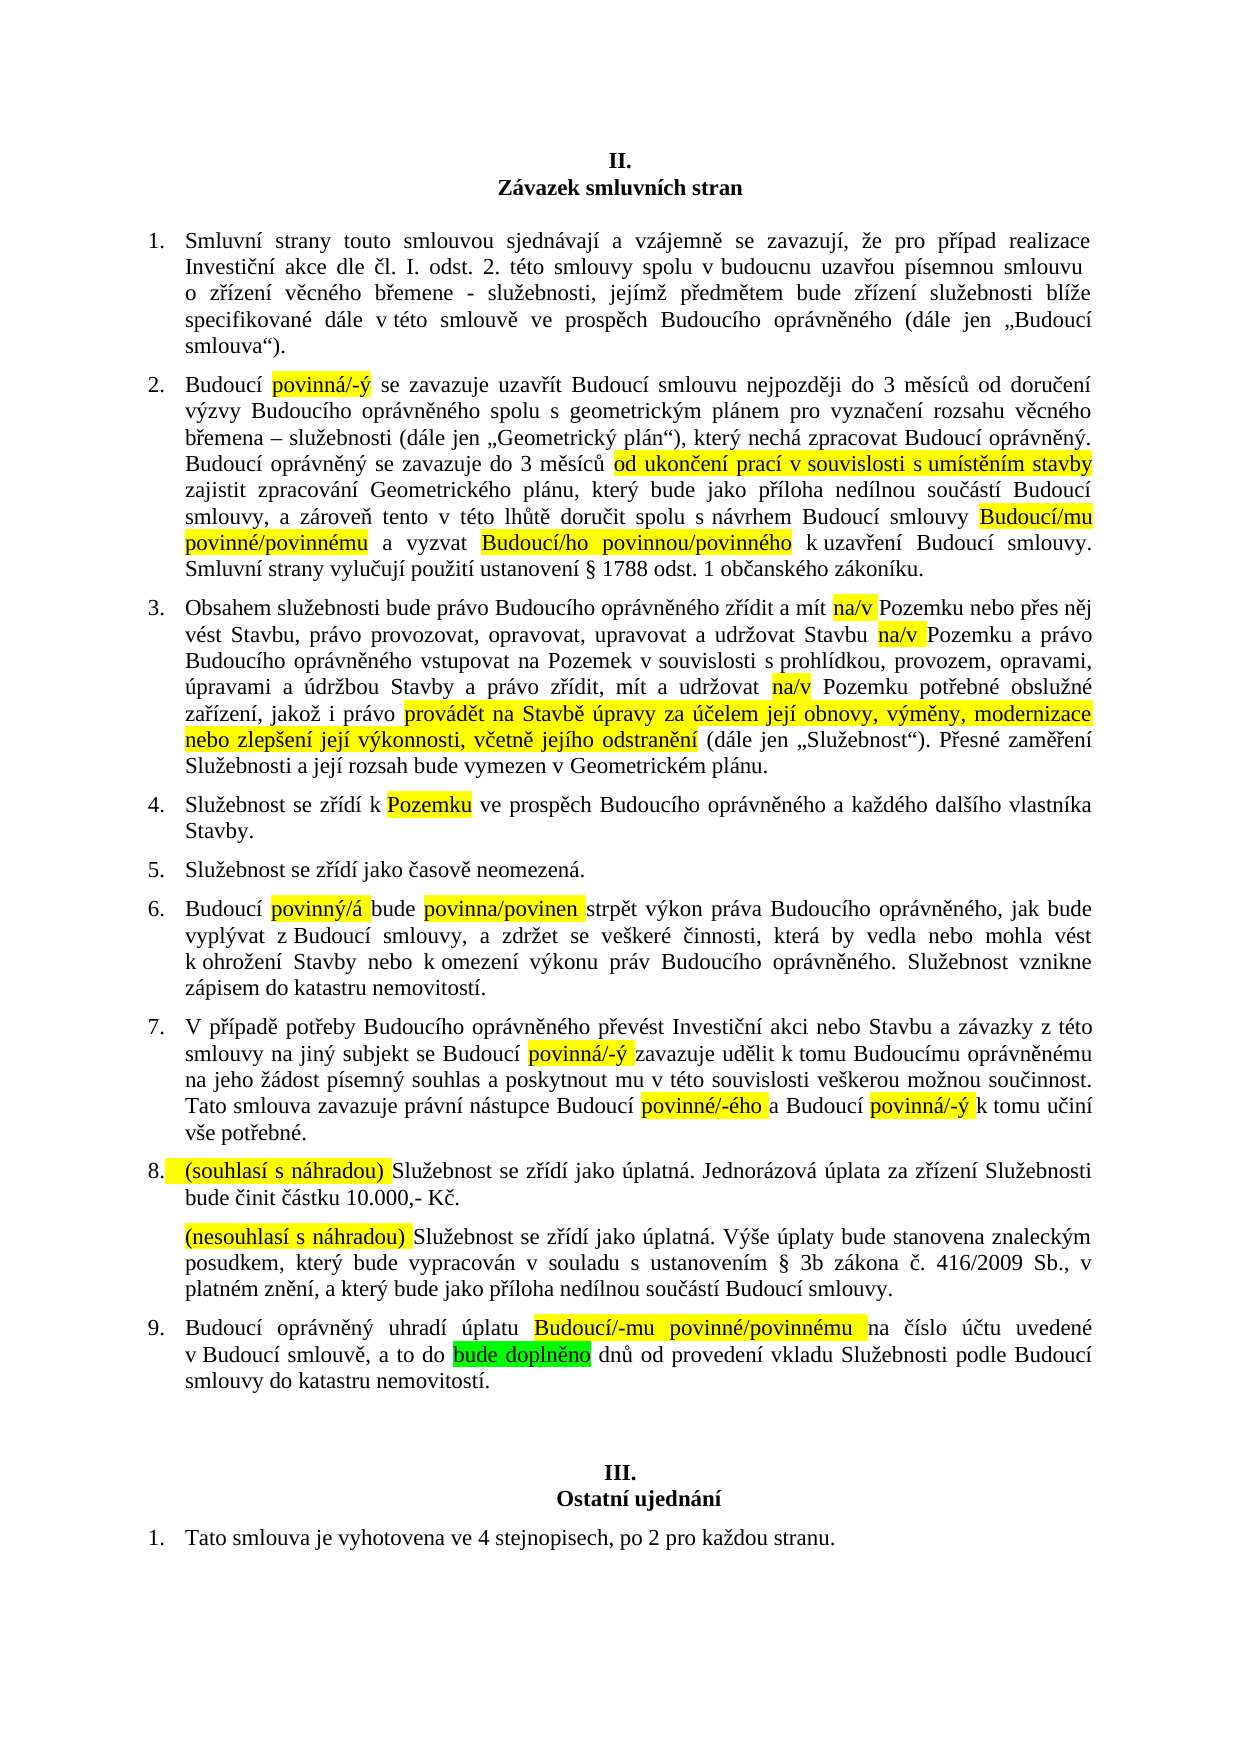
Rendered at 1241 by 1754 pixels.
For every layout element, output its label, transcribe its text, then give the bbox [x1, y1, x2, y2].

list Smluvní strany touto smlouvou sjednávají a vzájemně se zavazují, že pro případ realizace Investiční akce dle čl. I. odst. 2. této smlouvy spolu v budoucnu uzavřou písemnou smlouvu o zřízení věcného břemene - služebnosti, jejímž předmětem bude zřízení služebnosti blíže specifikované dále v této smlouvě ve prospěch Budoucího oprávněného (dále jen „Budoucí smlouva“). [148, 227, 1093, 358]
list Budoucí povinná/-ý se zavazuje uzavřít Budoucí smlouvu nejpozději do 3 měsíců od doručení výzvy Budoucího oprávněného spolu s geometrickým plánem pro vyznačení rozsahu věcného břemena – služebnosti (dále jen „Geometrický plán“), který nechá zpracovat Budoucí oprávněný. Budoucí oprávněný se zavazuje do 3 měsíců od ukončení prací v souvislosti s umístěním stavby zajistit zpracování Geometrického plánu, který bude jako příloha nedílnou součástí Budoucí smlouvy, a zároveň tento v této lhůtě doručit spolu s návrhem Budoucí smlouvy Budoucí/mu povinné/povinnému a vyzvat Budoucí/ho povinnou/povinného k uzavření Budoucí smlouvy. Smluvní strany vylučují použití ustanovení § 1788 odst. 1 občanského zákoníku. [148, 371, 1093, 582]
list Služebnost se zřídí jako časově neomezená. [148, 856, 1093, 883]
list Obsahem služebnosti bude právo Budoucího oprávněného zřídit a mít na/v Pozemku nebo přes něj vést Stavbu, právo provozovat, opravovat, upravovat a udržovat Stavbu na/v Pozemku a právo Budoucího oprávněného vstupovat na Pozemek v souvislosti s prohlídkou, provozem, opravami, úpravami a údržbou Stavby a právo zřídit, mít a udržovat na/v Pozemku potřebné obslužné zařízení, jakož i právo provádět na Stavbě úpravy za účelem její obnovy, výměny, modernizace nebo zlepšení její výkonnosti, včetně jejího odstranění (dále jen „Služebnost“). Přesné zaměření Služebnosti a její rozsah bude vymezen v Geometrickém plánu. [148, 594, 1093, 779]
list V případě potřeby Budoucího oprávněného převést Investiční akci nebo Stavbu a závazky z této smlouvy na jiný subjekt se Budoucí povinná/-ý zavazuje udělit k tomu Budoucímu oprávněnému na jeho žádost písemný souhlas a poskytnout mu v této souvislosti veškerou možnou součinnost. Tato smlouva zavazuje právní nástupce Budoucí povinné/-ého a Budoucí povinná/-ý k tomu učiní vše potřebné. [148, 1013, 1093, 1145]
list Budoucí povinný/á bude povinna/povinen strpět výkon práva Budoucího oprávněného, jak bude vyplývat z Budoucí smlouvy, a zdržet se veškeré činnosti, která by vedla nebo mohla vést k ohrožení Stavby nebo k omezení výkonu práv Budoucího oprávněného. Služebnost vznikne zápisem do katastru nemovitostí. [148, 895, 1093, 1001]
list Budoucí oprávněný uhradí úplatu Budoucí/-mu povinné/povinnému na číslo účtu uvedené v Budoucí smlouvě, a to do bude doplněno dnů od provedení vkladu Služebnosti podle Budoucí smlouvy do katastru nemovitostí. [148, 1314, 1093, 1393]
list (souhlasí s náhradou) Služebnost se zřídí jako úplatná. Jednorázová úplata za zřízení Služebnosti bude činit částku 10.000,- Kč. [148, 1157, 1093, 1210]
text II. [148, 148, 1093, 174]
text III. [148, 1458, 1093, 1485]
text (nesouhlasí s náhradou) Služebnost se zřídí jako úplatná. Výše úplaty bude stanovena znaleckým posudkem, který bude vypracován v souladu s ustanovením § 3b zákona č. 416/2009 Sb., v platném znění, a který bude jako příloha nedílnou součástí Budoucí smlouvy. [185, 1223, 1093, 1302]
text Závazek smluvních stran [148, 174, 1093, 200]
list Služebnost se zřídí k Pozemku ve prospěch Budoucího oprávněného a každého dalšího vlastníka Stavby. [148, 791, 1093, 844]
text Ostatní ujednání [148, 1485, 1093, 1511]
list Tato smlouva je vyhotovena ve 4 stejnopisech, po 2 pro každou stranu. [148, 1524, 1093, 1550]
